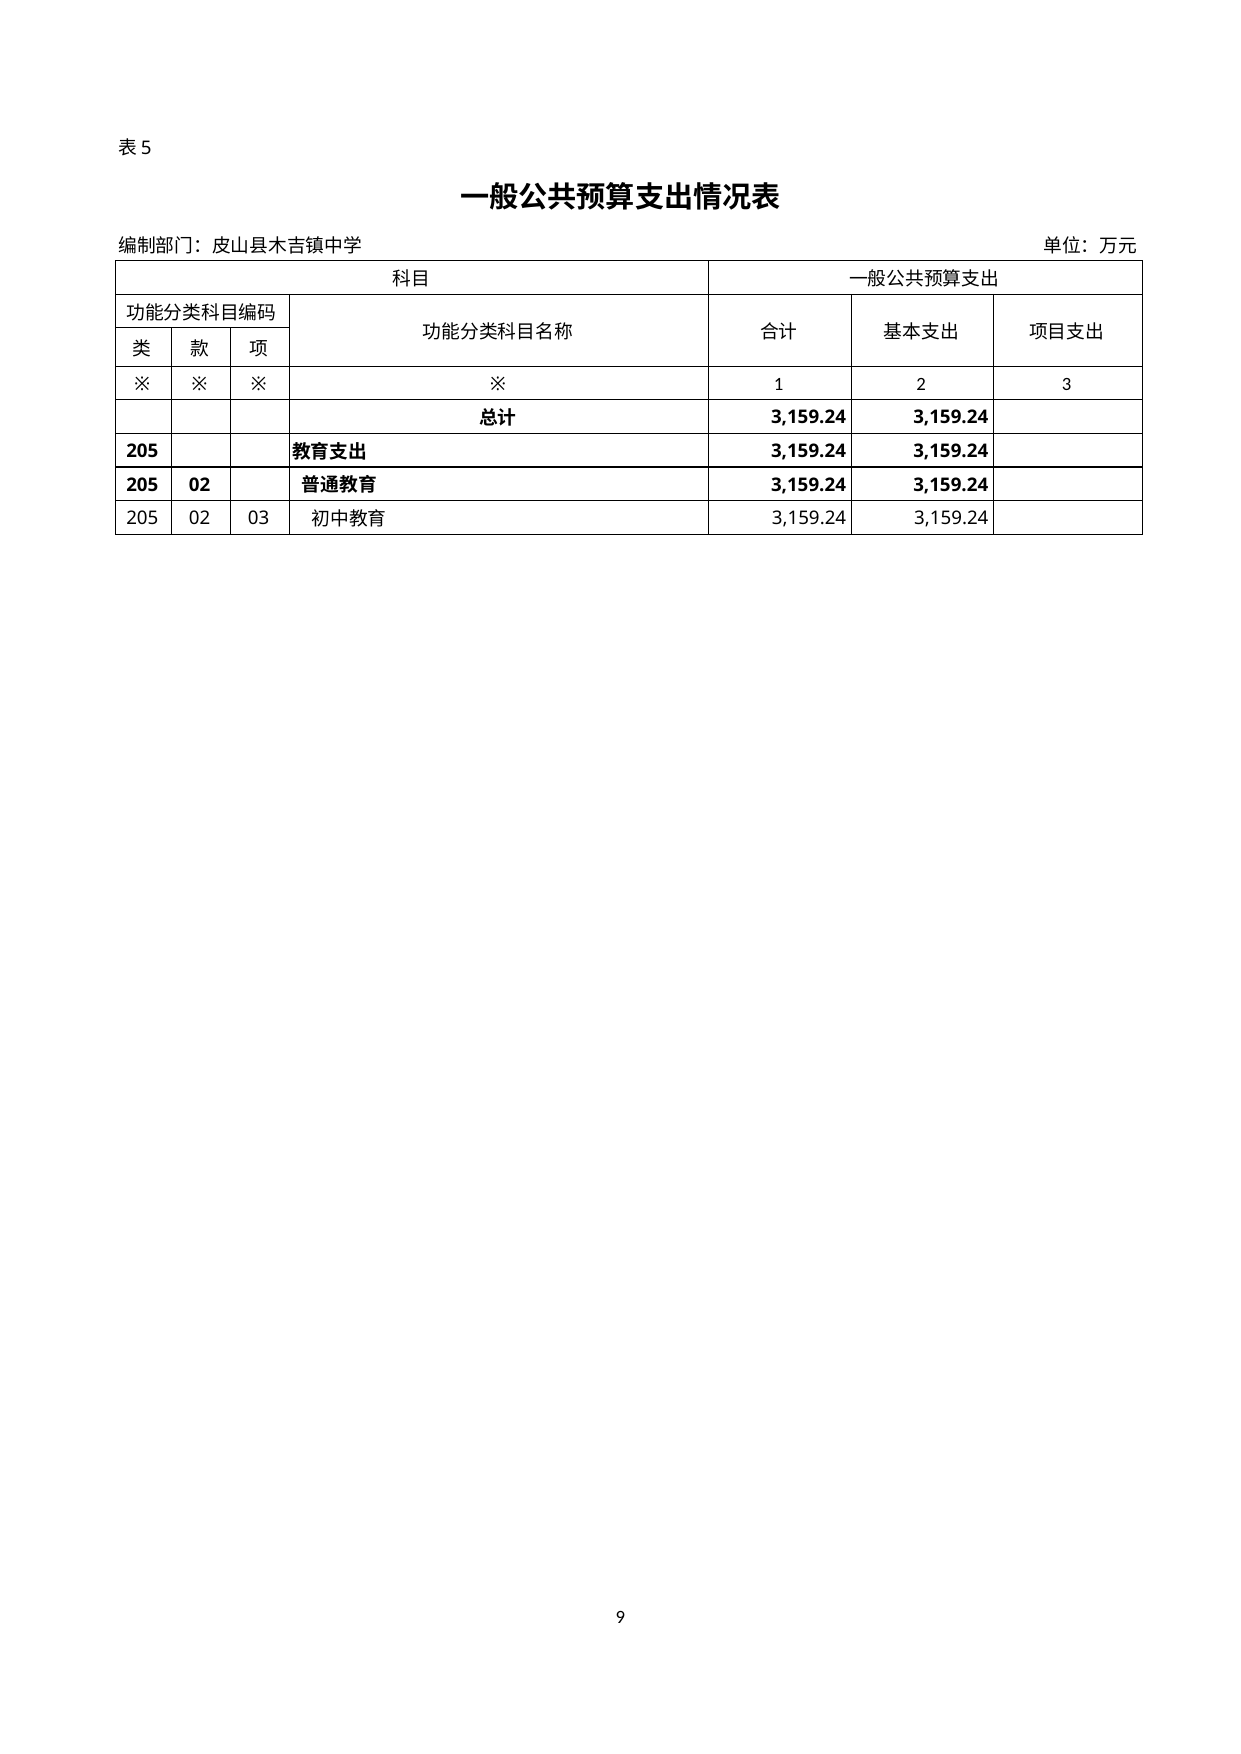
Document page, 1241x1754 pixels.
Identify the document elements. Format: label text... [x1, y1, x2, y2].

table_cell 205 [116, 501, 171, 533]
table_cell [231, 400, 289, 433]
table_cell ※ [290, 367, 708, 399]
table_cell 3,159.24 [709, 501, 851, 533]
table_cell [172, 434, 230, 466]
table_cell 02 [172, 501, 230, 533]
table_cell 205 [116, 468, 171, 500]
table_cell [231, 434, 289, 466]
table_cell 总计 [290, 400, 708, 433]
table_cell 1 [709, 367, 851, 399]
table_cell ※ [231, 367, 289, 399]
text 表5 [118, 130, 1122, 163]
table_cell [172, 400, 230, 433]
text 一般公共预算支出情况表 [118, 163, 1122, 228]
table_cell 3,159.24 [852, 501, 993, 533]
table_cell 3,159.24 [852, 434, 993, 466]
table_cell 3,159.24 [852, 400, 993, 433]
table_cell 项 [231, 328, 289, 366]
table_cell [994, 501, 1142, 533]
table_cell 205 [116, 434, 171, 466]
table_cell 3 [994, 367, 1142, 399]
table_cell 初中教育 [290, 501, 708, 533]
table_cell 教育支出 [290, 434, 708, 466]
table_cell 合计 [709, 295, 851, 366]
table_cell 3,159.24 [709, 468, 851, 500]
table_cell 类 [116, 328, 171, 366]
table_cell 基本支出 [852, 295, 993, 366]
table_cell 项目支出 [994, 295, 1142, 366]
table_cell 科目 [116, 261, 708, 294]
table_header 编制部门：皮山县木吉镇中学 [116, 228, 964, 260]
table_cell 2 [852, 367, 993, 399]
table_cell [994, 468, 1142, 500]
table_cell 3,159.24 [709, 434, 851, 466]
table_cell [994, 400, 1142, 433]
table_cell 3,159.24 [852, 468, 993, 500]
table_header 单位：万元 [964, 228, 1142, 260]
table_cell 3,159.24 [709, 400, 851, 433]
table_cell 一般公共预算支出 [709, 261, 1142, 294]
table_cell 款 [172, 328, 230, 366]
table_cell 功能分类科目编码 [116, 295, 289, 327]
table_cell ※ [116, 367, 171, 399]
table_cell [231, 468, 289, 500]
table_cell [116, 400, 171, 433]
table_cell 普通教育 [290, 468, 708, 500]
table_cell 02 [172, 468, 230, 500]
table_cell 功能分类科目名称 [290, 295, 708, 366]
table_cell [994, 434, 1142, 466]
table_cell 03 [231, 501, 289, 533]
table_cell ※ [172, 367, 230, 399]
